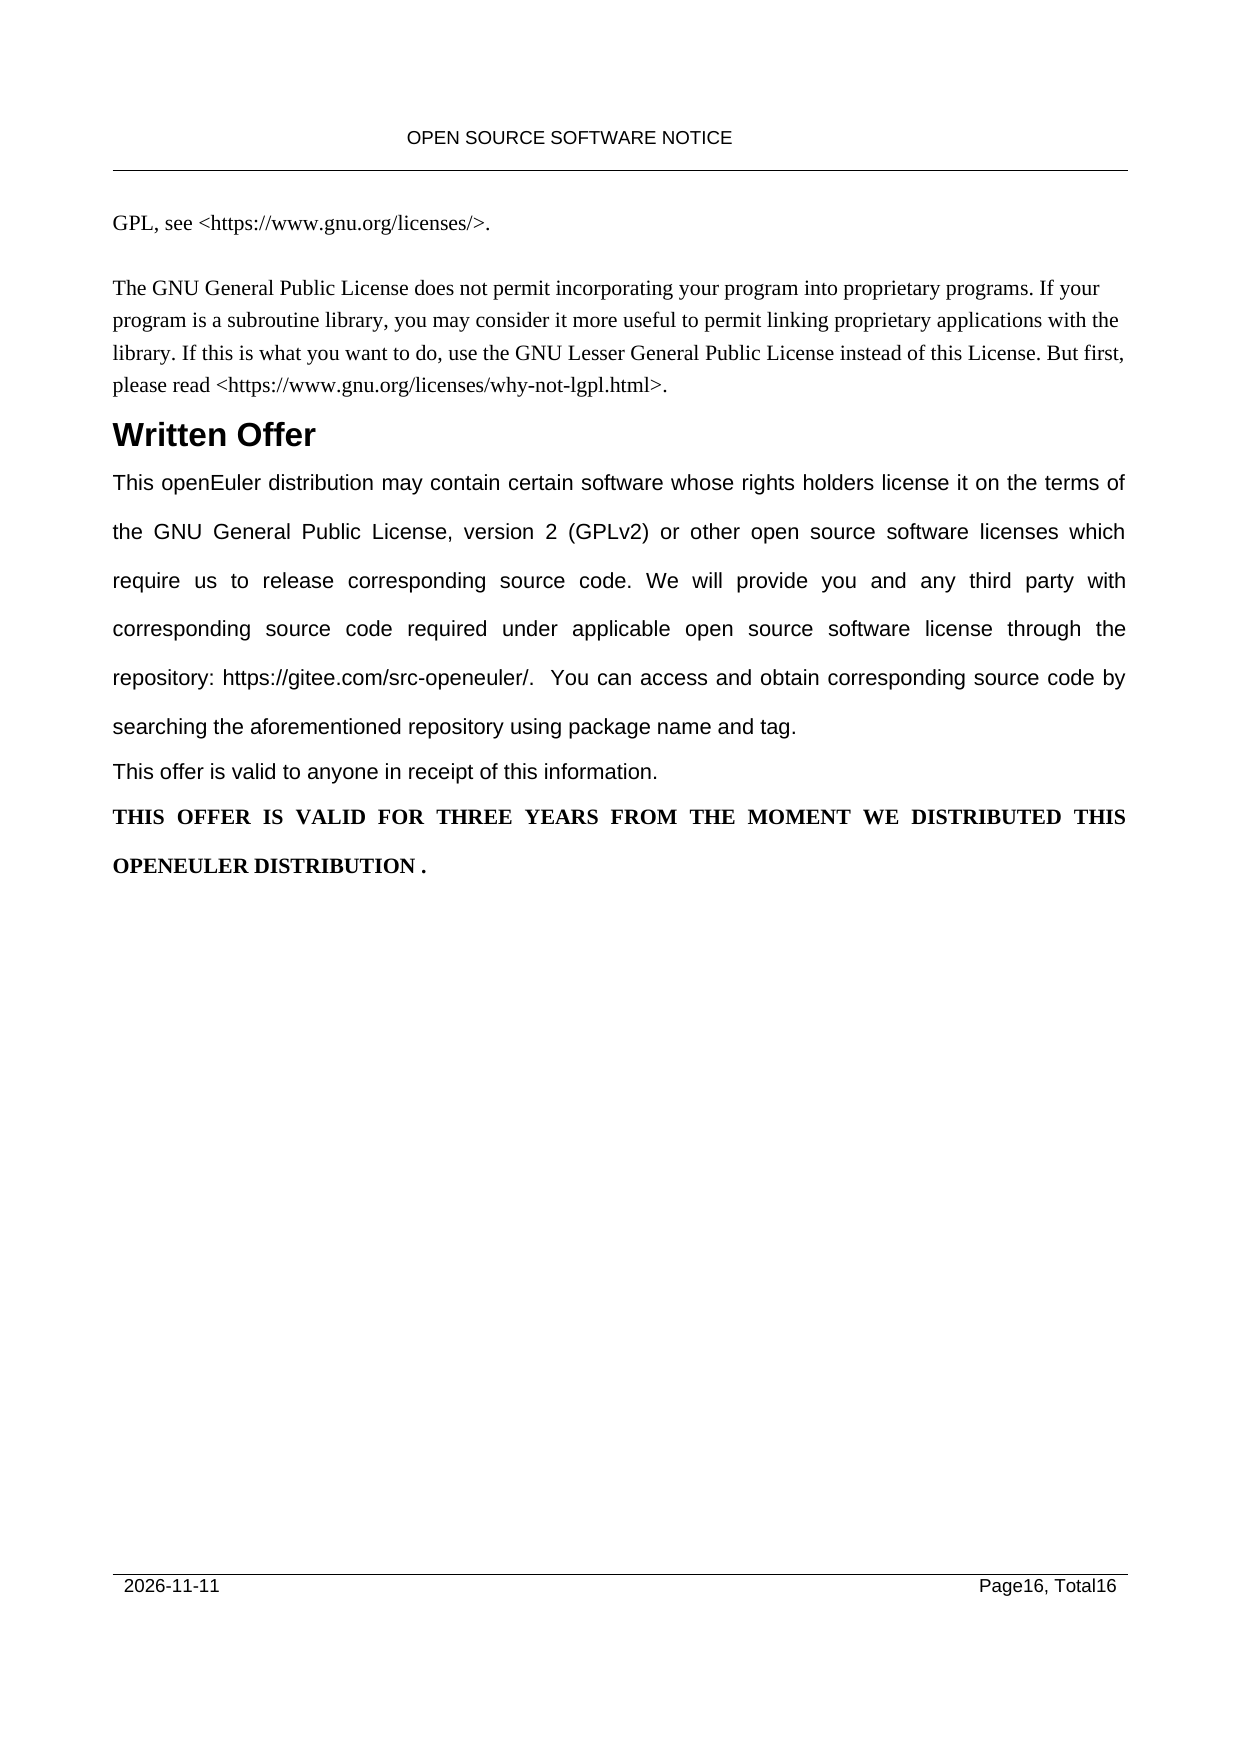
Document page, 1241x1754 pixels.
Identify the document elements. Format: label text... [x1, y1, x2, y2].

text This offer is valid to anyone in receipt of this information. [112, 755, 1128, 788]
text THIS OFFER IS VALID FOR THREE YEARS FROM THE MOMENT WE DISTRIBUTED THIS OPENEULER DISTRIBUTION . [112, 800, 1128, 882]
text Written Offer [112, 401, 1128, 466]
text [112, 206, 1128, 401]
text This openEuler distribution may contain certain software whose rights holders license it on the terms of the GNU General Public License, version 2 (GPLv2) or other open source software licenses which require us to release corresponding source code. We will provide you and any third party with corresponding source code required under applicable open source software license through the repository: https://gitee.com/src-openeuler/. You can access and obtain corresponding source code by searching the aforementioned repository using package name and tag. [112, 466, 1128, 743]
